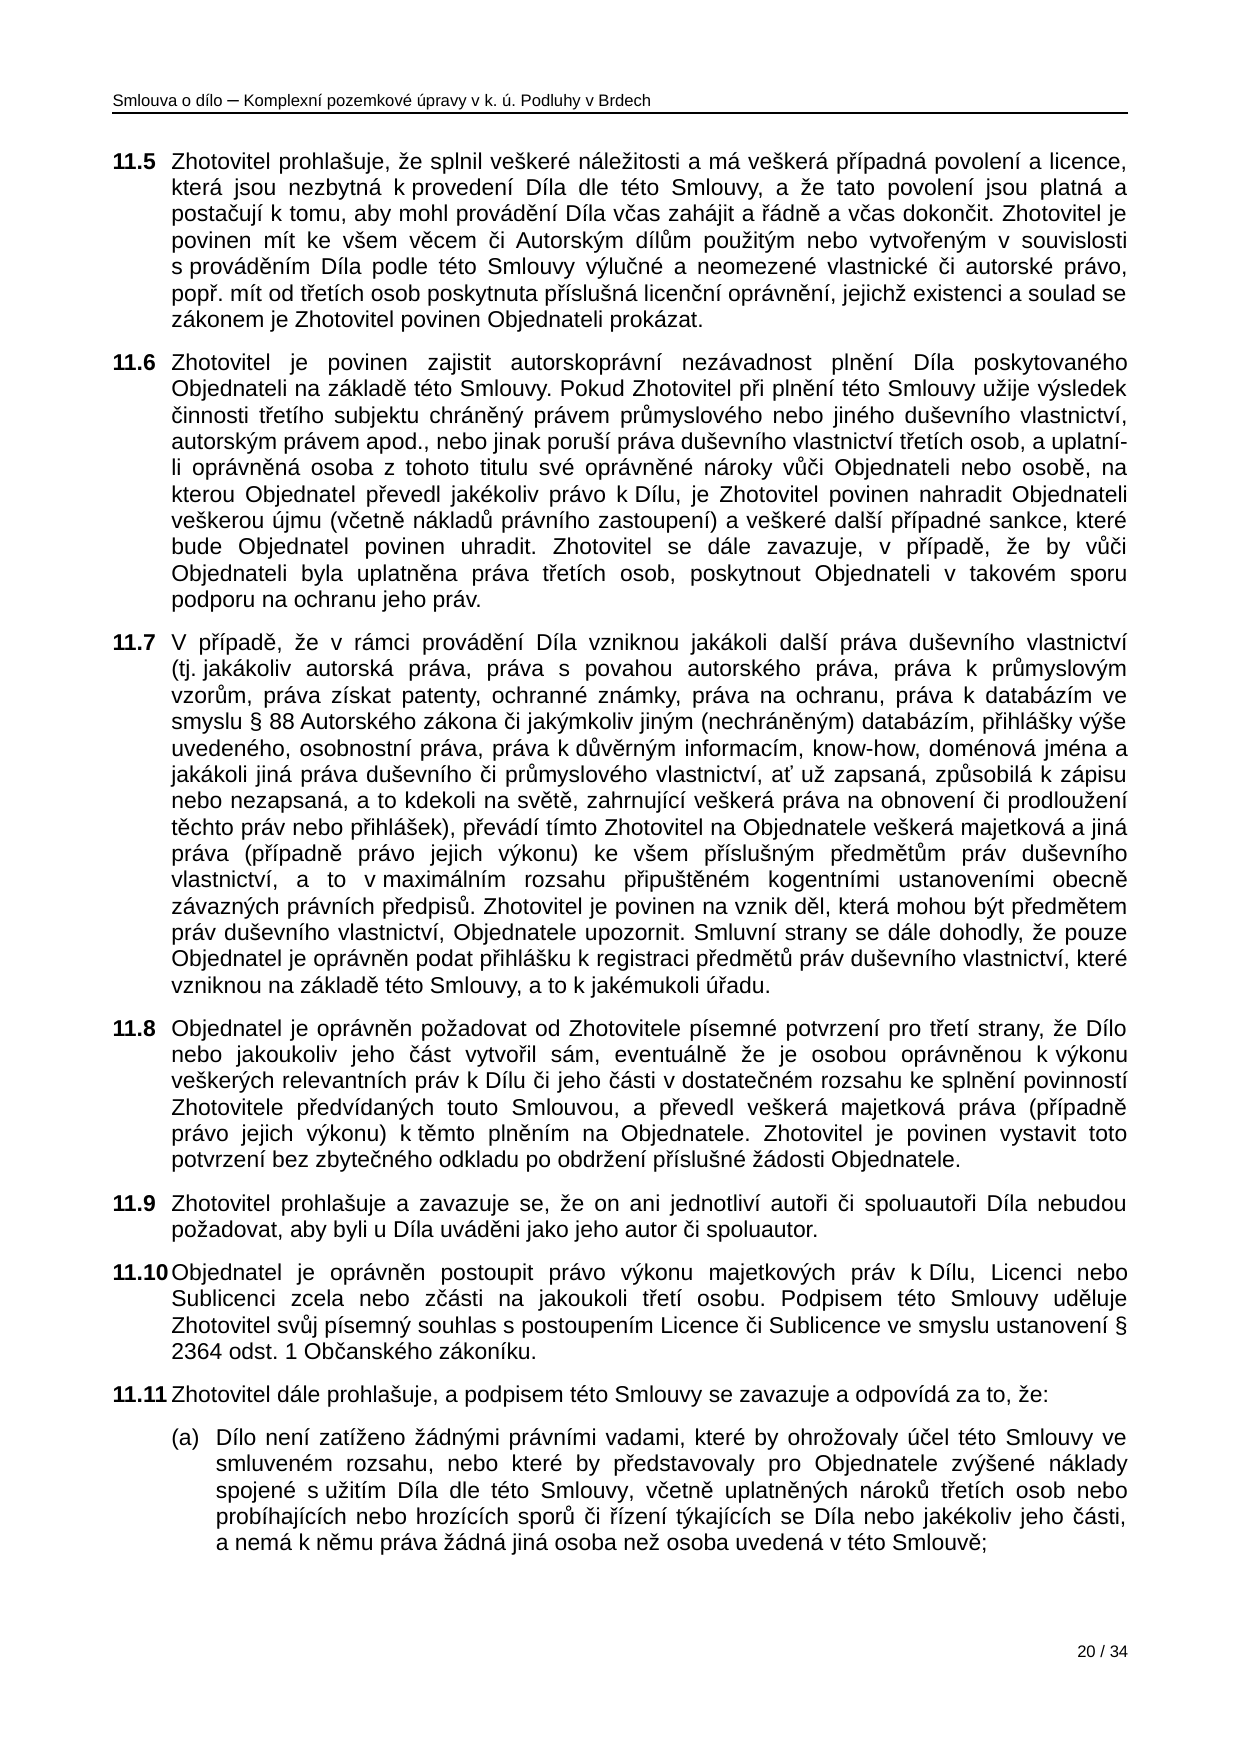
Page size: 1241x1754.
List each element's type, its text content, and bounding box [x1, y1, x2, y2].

text Zhotovitel dále prohlašuje, a podpisem této Smlouvy se zavazuje a odpovídá za to, že: [112, 1381, 1128, 1407]
text Objednatel je oprávněn požadovat od Zhotovitele písemné potvrzení pro třetí strany, že Dílo nebo jakoukoliv jeho část vytvořil sám, eventuálně že je osobou oprávněnou k výkonu veškerých relevantních práv k Dílu či jeho části v dostatečném rozsahu ke splnění povinností Zhotovitele předvídaných touto Smlouvou, a převedl veškerá majetková práva (případně právo jejich výkonu) k těmto plněním na Objednatele. Zhotovitel je povinen vystavit toto potvrzení bez zbytečného odkladu po obdržení příslušné žádosti Objednatele. [112, 1015, 1128, 1173]
text Zhotovitel prohlašuje, že splnil veškeré náležitosti a má veškerá případná povolení a licence, která jsou nezbytná k provedení Díla dle této Smlouvy, a že tato povolení jsou platná a postačují k tomu, aby mohl provádění Díla včas zahájit a řádně a včas dokončit. Zhotovitel je povinen mít ke všem věcem či Autorským dílům použitým nebo vytvořeným v souvislosti s prováděním Díla podle této Smlouvy výlučné a neomezené vlastnické či autorské právo, popř. mít od třetích osob poskytnuta příslušná licenční oprávnění, jejichž existenci a soulad se zákonem je Zhotovitel povinen Objednateli prokázat. [112, 148, 1128, 332]
text V případě, že v rámci provádění Díla vzniknou jakákoli další práva duševního vlastnictví (tj. jakákoliv autorská práva, práva s povahou autorského práva, práva k průmyslovým vzorům, práva získat patenty, ochranné známky, práva na ochranu, práva k databázím ve smyslu § 88 Autorského zákona či jakýmkoliv jiným (nechráněným) databázím, přihlášky výše uvedeného, osobnostní práva, práva k důvěrným informacím, know-how, doménová jména a jakákoli jiná práva duševního či průmyslového vlastnictví, ať už zapsaná, způsobilá k zápisu nebo nezapsaná, a to kdekoli na světě, zahrnující veškerá práva na obnovení či prodloužení těchto práv nebo přihlášek), převádí tímto Zhotovitel na Objednatele veškerá majetková a jiná práva (případně právo jejich výkonu) ke všem příslušným předmětům práv duševního vlastnictví, a to v maximálním rozsahu připuštěném kogentními ustanoveními obecně závazných právních předpisů. Zhotovitel je povinen na vznik děl, která mohou být předmětem práv duševního vlastnictví, Objednatele upozornit. Smluvní strany se dále dohodly, že pouze Objednatel je oprávněn podat přihlášku k registraci předmětů práv duševního vlastnictví, které vzniknou na základě této Smlouvy, a to k jakémukoli úřadu. [112, 629, 1128, 998]
text Zhotovitel je povinen zajistit autorskoprávní nezávadnost plnění Díla poskytovaného Objednateli na základě této Smlouvy. Pokud Zhotovitel při plnění této Smlouvy užije výsledek činnosti třetího subjektu chráněný právem průmyslového nebo jiného duševního vlastnictví, autorským právem apod., nebo jinak poruší práva duševního vlastnictví třetích osob, a uplatní-li oprávněná osoba z tohoto titulu své oprávněné nároky vůči Objednateli nebo osobě, na kterou Objednatel převedl jakékoliv právo k Dílu, je Zhotovitel povinen nahradit Objednateli veškerou újmu (včetně nákladů právního zastoupení) a veškeré další případné sankce, které bude Objednatel povinen uhradit. Zhotovitel se dále zavazuje, v případě, že by vůči Objednateli byla uplatněna práva třetích osob, poskytnout Objednateli v takovém sporu podporu na ochranu jeho práv. [112, 349, 1128, 612]
text Zhotovitel prohlašuje a zavazuje se, že on ani jednotliví autoři či spoluautoři Díla nebudou požadovat, aby byli u Díla uváděni jako jeho autor či spoluautor. [112, 1189, 1128, 1242]
list Dílo není zatíženo žádnými právními vadami, které by ohrožovaly účel této Smlouvy ve smluveném rozsahu, nebo které by představovaly pro Objednatele zvýšené náklady spojené s užitím Díla dle této Smlouvy, včetně uplatněných nároků třetích osob nebo probíhajících nebo hrozících sporů či řízení týkajících se Díla nebo jakékoliv jeho části, a nemá k němu práva žádná jiná osoba než osoba uvedená v této Smlouvě; [171, 1424, 1128, 1556]
text Objednatel je oprávněn postoupit právo výkonu majetkových práv k Dílu, Licenci nebo Sublicenci zcela nebo zčásti na jakoukoli třetí osobu. Podpisem této Smlouvy uděluje Zhotovitel svůj písemný souhlas s postoupením Licence či Sublicence ve smyslu ustanovení § 2364 odst. 1 Občanského zákoníku. [112, 1259, 1128, 1364]
